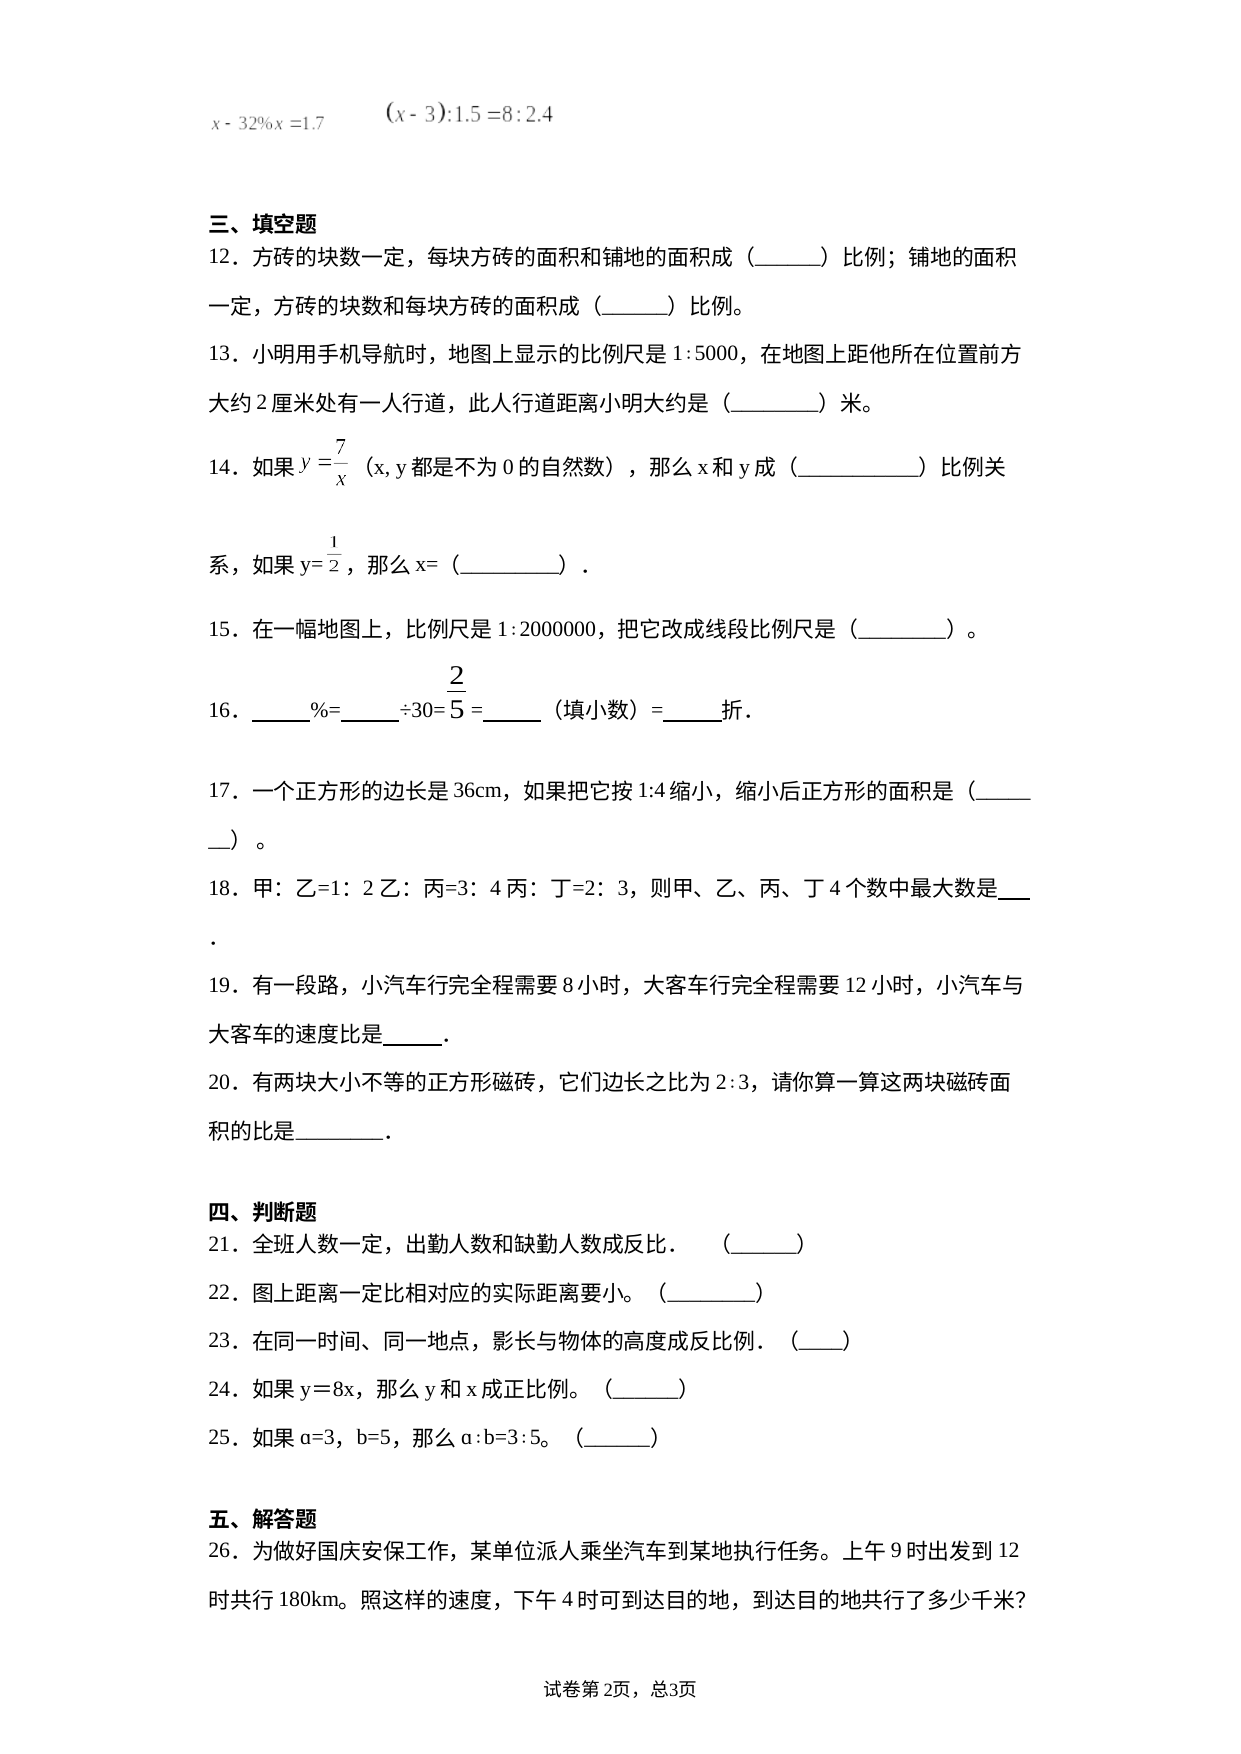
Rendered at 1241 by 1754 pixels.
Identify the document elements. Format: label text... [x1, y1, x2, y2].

text 22．图上距离一定比相对应的实际距离要小。（________） [208, 1275, 1032, 1308]
text 18．甲：乙=1：2 乙：丙=3：4 丙：丁=2：3，则甲、乙、丙、丁4个数中最大数是 ． [208, 871, 1032, 952]
text 14．如果（x, y都是不为0的自然数），那么x和y成（___________）比例关系，如果y=，那么x=（_________）． [208, 434, 1010, 596]
text 四、判断题 [208, 1194, 1032, 1227]
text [208, 1534, 1032, 1615]
text 16． %= ÷30== （填小数）= 折． [208, 660, 1032, 758]
text 13．小明用手机导航时，地图上显示的比例尺是1∶5000，在地图上距他所在位置前方大约2厘米处有一人行道，此人行道距离小明大约是（________）米。 [208, 337, 1032, 418]
text 21．全班人数一定，出勤人数和缺勤人数成反比． （______） [208, 1227, 1032, 1259]
text 23．在同一时间、同一地点，影长与物体的高度成反比例．（____） [208, 1324, 1032, 1356]
text 15．在一幅地图上，比例尺是1∶2000000，把它改成线段比例尺是（________）。 [208, 612, 1032, 644]
text 25．如果ɑ=3，b=5，那么ɑ∶b=3∶5。（______） [208, 1420, 1032, 1453]
text 三、填空题 [208, 207, 1032, 239]
text 19．有一段路，小汽车行完全程需要8小时，大客车行完全程需要12小时，小汽车与大客车的速度比是 ． [208, 968, 1032, 1049]
text 12．方砖的块数一定，每块方砖的面积和铺地的面积成（______）比例；铺地的面积一定，方砖的块数和每块方砖的面积成（______）比例。 [208, 239, 1032, 321]
text 20．有两块大小不等的正方形磁砖，它们边长之比为2∶3，请你算一算这两块磁砖面积的比是________． [208, 1065, 1032, 1146]
text 17．一个正方形的边长是36cm，如果把它按1:4缩小，缩小后正方形的面积是（_______） 。 [208, 774, 1032, 855]
text 五、解答题 [208, 1501, 1032, 1534]
text 24．如果y＝8x，那么y和x成正比例。（______） [208, 1372, 1032, 1404]
